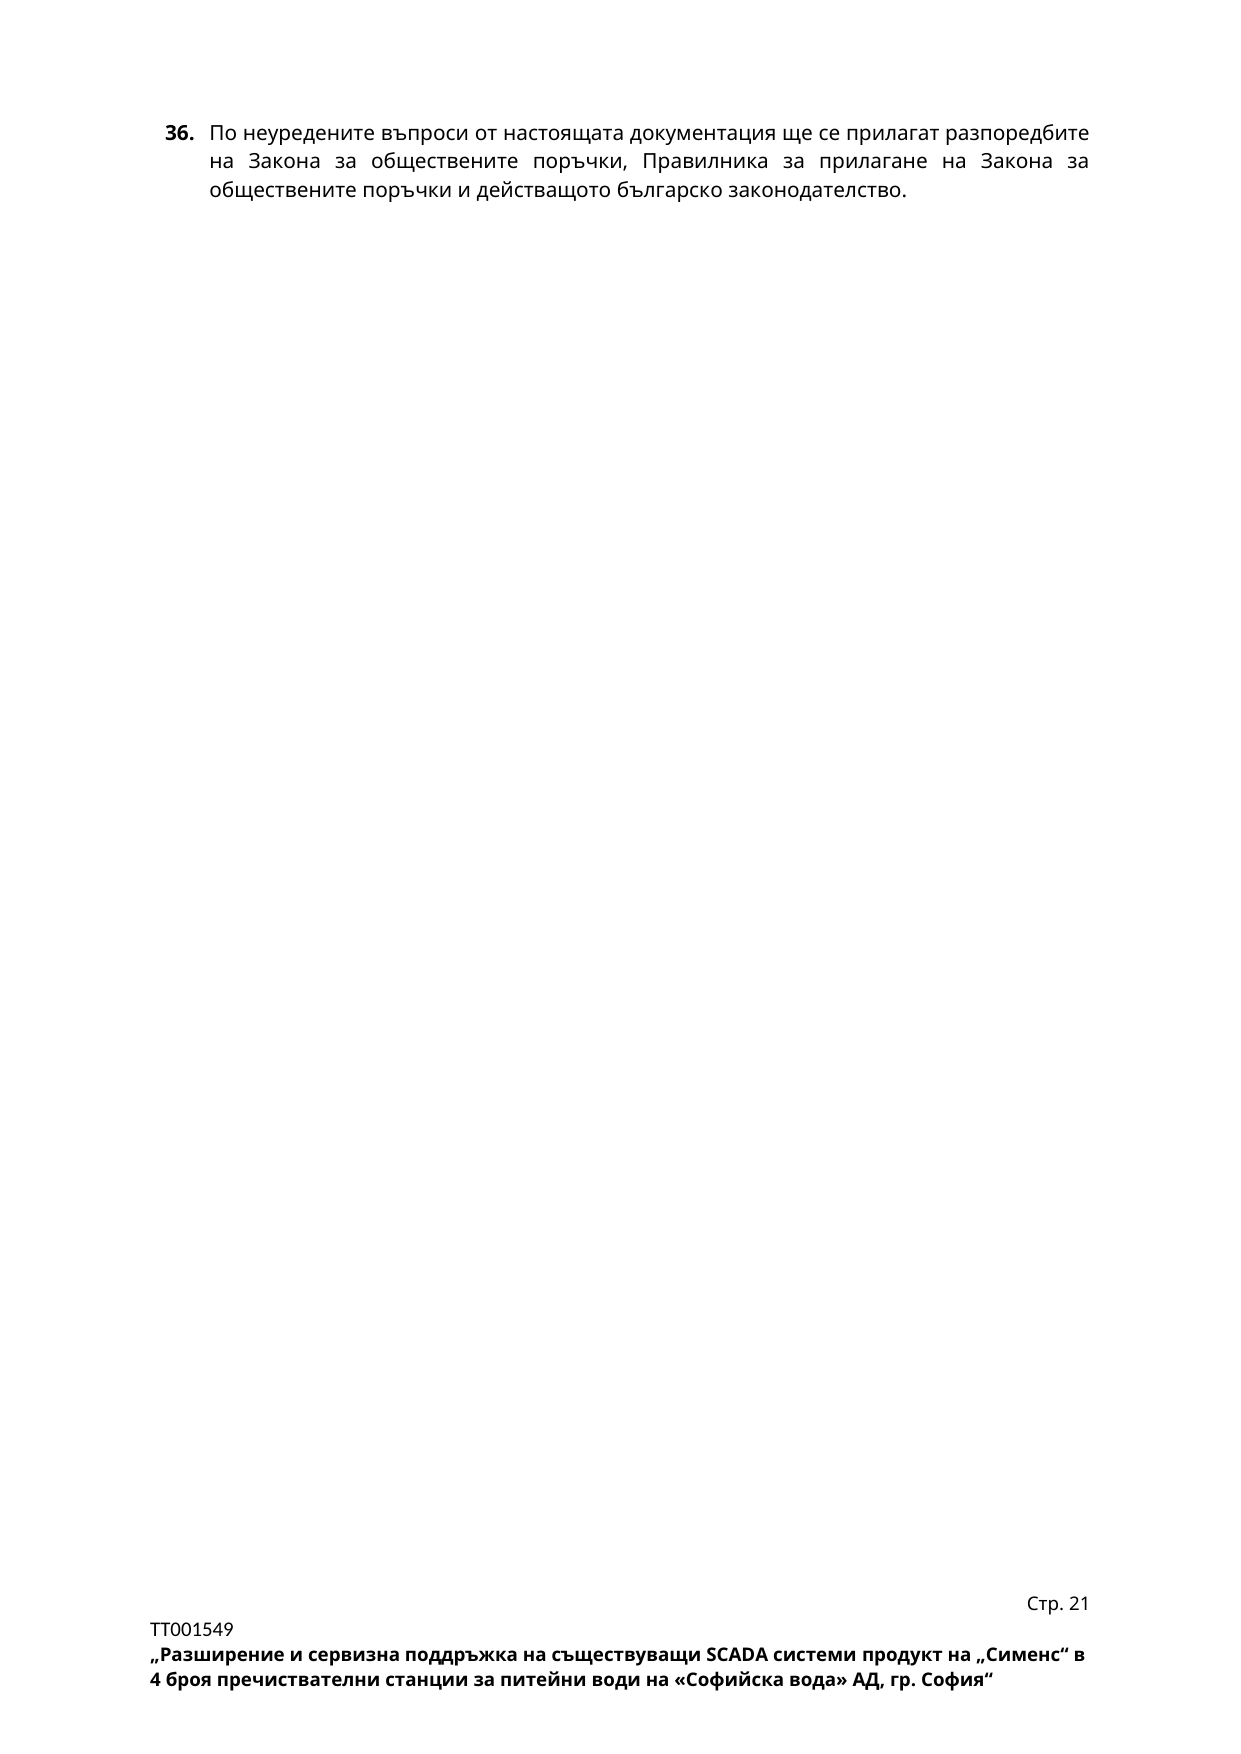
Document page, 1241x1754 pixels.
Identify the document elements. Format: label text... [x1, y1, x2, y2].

list По неуредените въпроси от настоящата документация ще се прилагат разпоредбите на Закона за обществените поръчки, Правилника за прилагане на Закона за обществените поръчки и действащото българско законодателство. [165, 118, 1090, 203]
